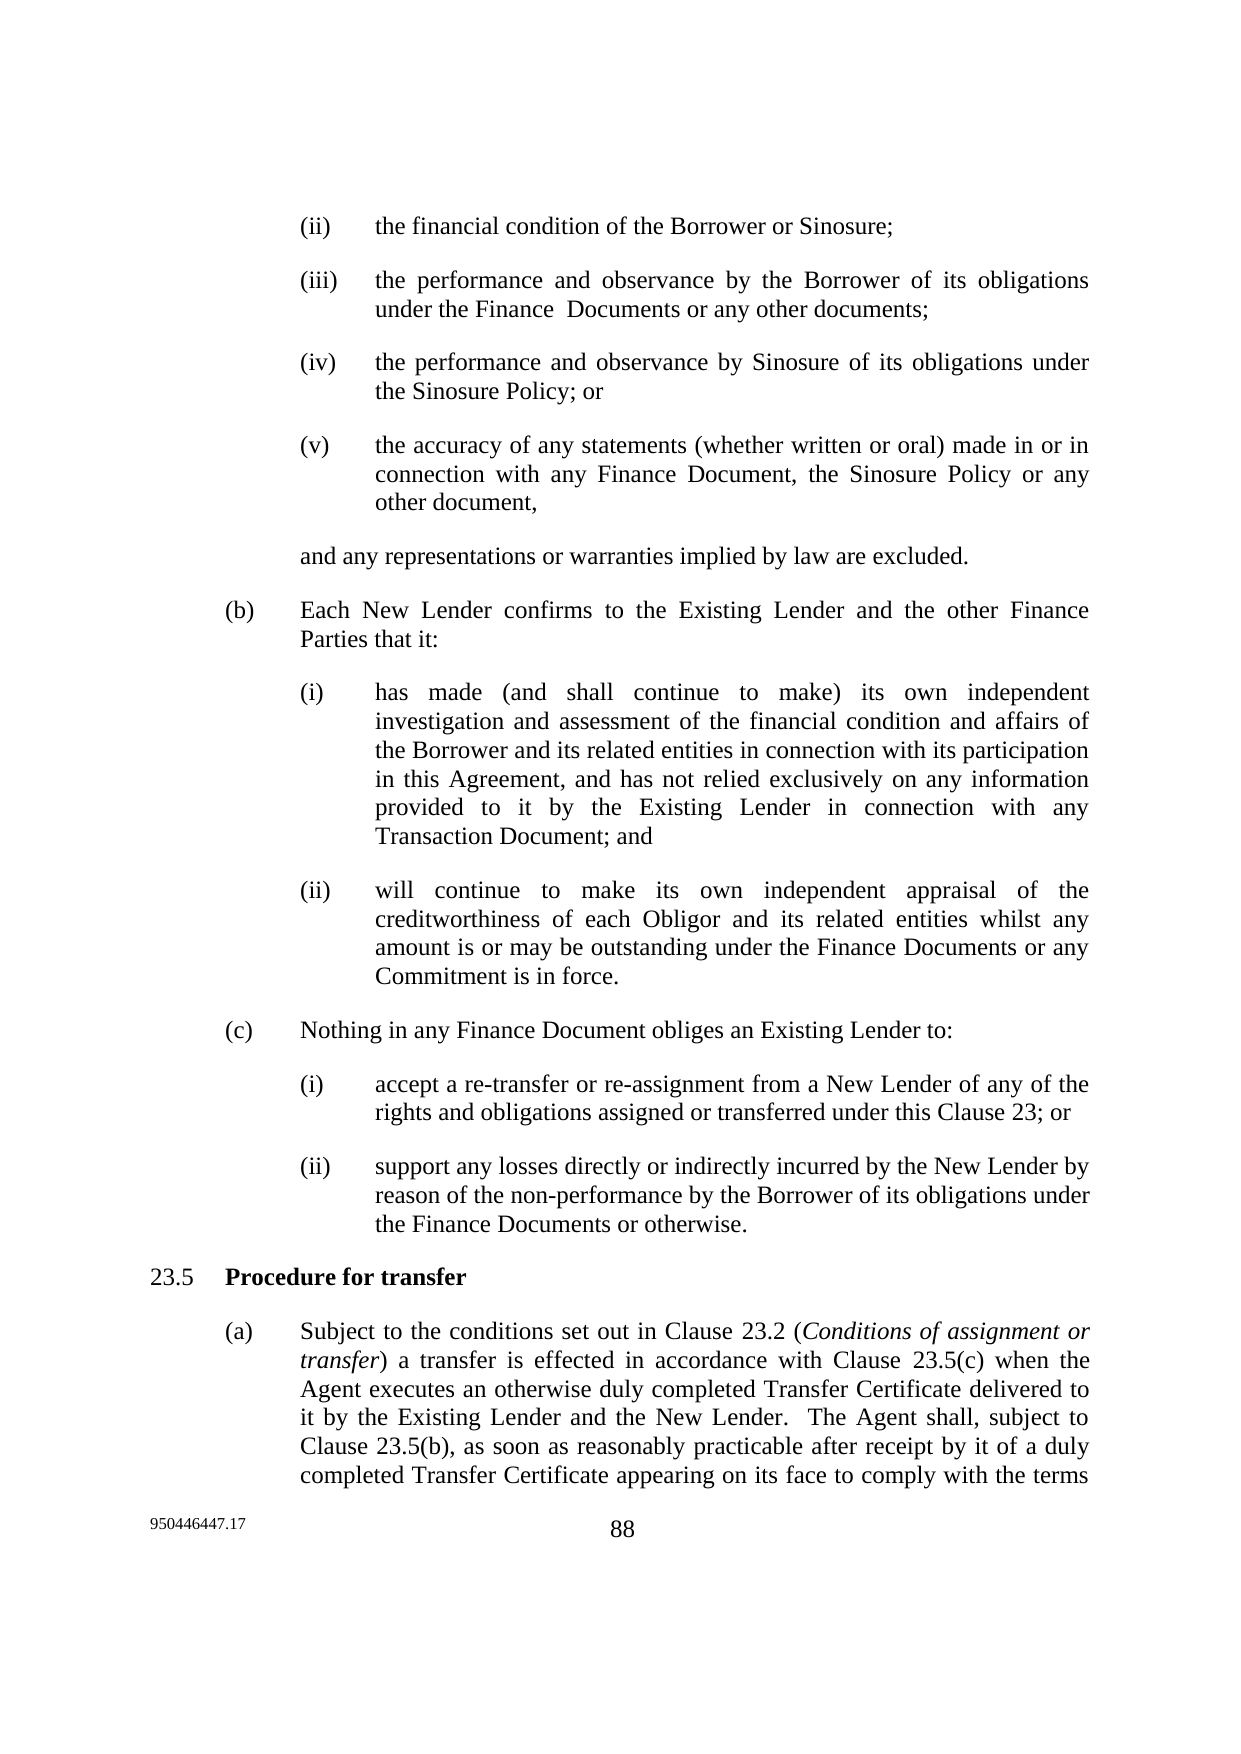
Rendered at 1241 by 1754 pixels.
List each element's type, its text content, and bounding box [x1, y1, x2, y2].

text will continue to make its own independent appraisal of the creditworthiness of each Obligor and its related entities whilst any amount is or may be outstanding under the Finance Documents or any Commitment is in force. [300, 875, 1090, 990]
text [225, 1316, 1090, 1489]
text has made (and shall continue to make) its own independent investigation and assessment of the financial condition and affairs of the Borrower and its related entities in connection with its participation in this Agreement, and has not relied exclusively on any information provided to it by the Existing Lender in connection with any Transaction Document; and [300, 677, 1090, 850]
text support any losses directly or indirectly incurred by the New Lender by reason of the non-performance by the Borrower of its obligations under the Finance Documents or otherwise. [300, 1151, 1090, 1237]
text Each New Lender confirms to the Existing Lender and the other Finance Parties that it: [225, 595, 1090, 652]
text the performance and observance by Sinosure of its obligations under the Sinosure Policy; or [300, 347, 1090, 405]
text the performance and observance by the Borrower of its obligations under the Finance Documents or any other documents; [300, 265, 1090, 322]
text accept a re-transfer or re-assignment from a New Lender of any of the rights and obligations assigned or transferred under this Clause 23; or [300, 1069, 1090, 1126]
text the financial condition of the Borrower or Sinosure; [300, 211, 1090, 240]
text the accuracy of any statements (whether written or oral) made in or in connection with any Finance Document, the Sinosure Policy or any other document, [300, 430, 1090, 516]
text and any representations or warranties implied by law are excluded. [300, 541, 1090, 570]
text Procedure for transfer [150, 1262, 1090, 1291]
text Nothing in any Finance Document obliges an Existing Lender to: [225, 1015, 1090, 1044]
